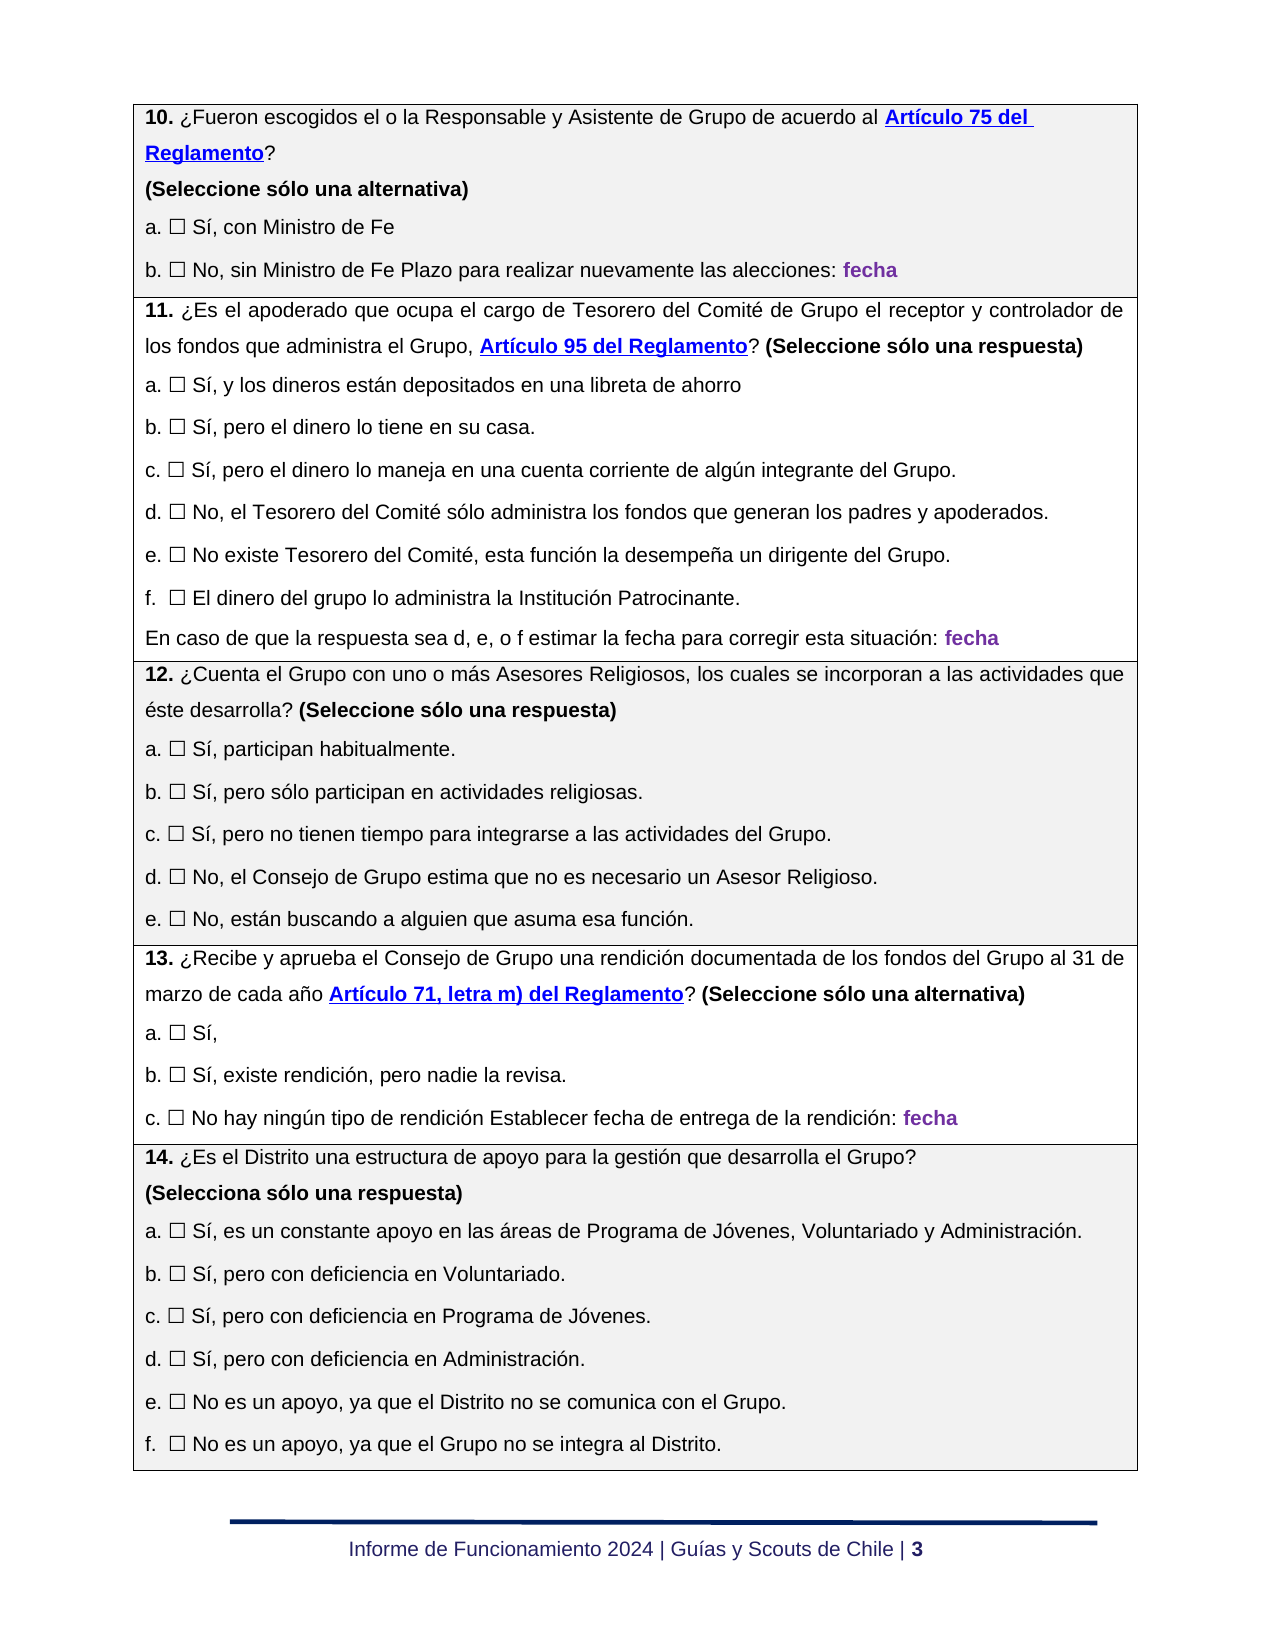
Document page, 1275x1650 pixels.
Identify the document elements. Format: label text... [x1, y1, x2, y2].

table_cell 12. ¿Cuenta el Grupo con uno o más Asesores Religiosos, los cuales se incorporan a las actividades que éste desarrolla? (Seleccione sólo una respuesta) a. Sí, participan habitualmente. b. Sí, pero sólo participan en actividades religiosas. c. Sí, pero no tienen tiempo para integrarse a las actividades del Grupo. d. No, el Consejo de Grupo estima que no es necesario un Asesor Religioso. e. No, están buscando a alguien que asuma esa función. [134, 662, 1137, 945]
table_cell 13. ¿Recibe y aprueba el Consejo de Grupo una rendición documentada de los fondos del Grupo al 31 de marzo de cada año Artículo 71, letra m) del Reglamento? (Seleccione sólo una alternativa) a. Sí, b. Sí, existe rendición, pero nadie la revisa. c. No hay ningún tipo de rendición Establecer fecha de entrega de la rendición: [134, 946, 1137, 1143]
table_cell 10. ¿Fueron escogidos el o la Responsable y Asistente de Grupo de acuerdo al Artículo 75 del Reglamento? (Seleccione sólo una alternativa) a. Sí, con Ministro de Fe b. No, sin Ministro de Fe Plazo para realizar nuevamente las alecciones: [134, 105, 1137, 297]
table_cell 11. ¿Es el apoderado que ocupa el cargo de Tesorero del Comité de Grupo el receptor y controlador de los fondos que administra el Grupo, Artículo 95 del Reglamento? (Seleccione sólo una respuesta) a. Sí, y los dineros están depositados en una libreta de ahorro b. Sí, pero el dinero lo tiene en su casa. c. Sí, pero el dinero lo maneja en una cuenta corriente de algún integrante del Grupo. d. No, el Tesorero del Comité sólo administra los fondos que generan los padres y apoderados. e. No existe Tesorero del Comité, esta función la desempeña un dirigente del Grupo. f. El dinero del grupo lo administra la Institución Patrocinante. En caso de que la respuesta sea d, e, o f estimar la fecha para corregir esta situación: [134, 298, 1137, 661]
table_cell 14. ¿Es el Distrito una estructura de apoyo para la gestión que desarrolla el Grupo? (Selecciona sólo una respuesta) a. Sí, es un constante apoyo en las áreas de Programa de Jóvenes, Voluntariado y Administración. b. Sí, pero con deficiencia en Voluntariado. c. Sí, pero con deficiencia en Programa de Jóvenes. d. Sí, pero con deficiencia en Administración. e. No es un apoyo, ya que el Distrito no se comunica con el Grupo. f. No es un apoyo, ya que el Grupo no se integra al Distrito. [134, 1145, 1137, 1470]
